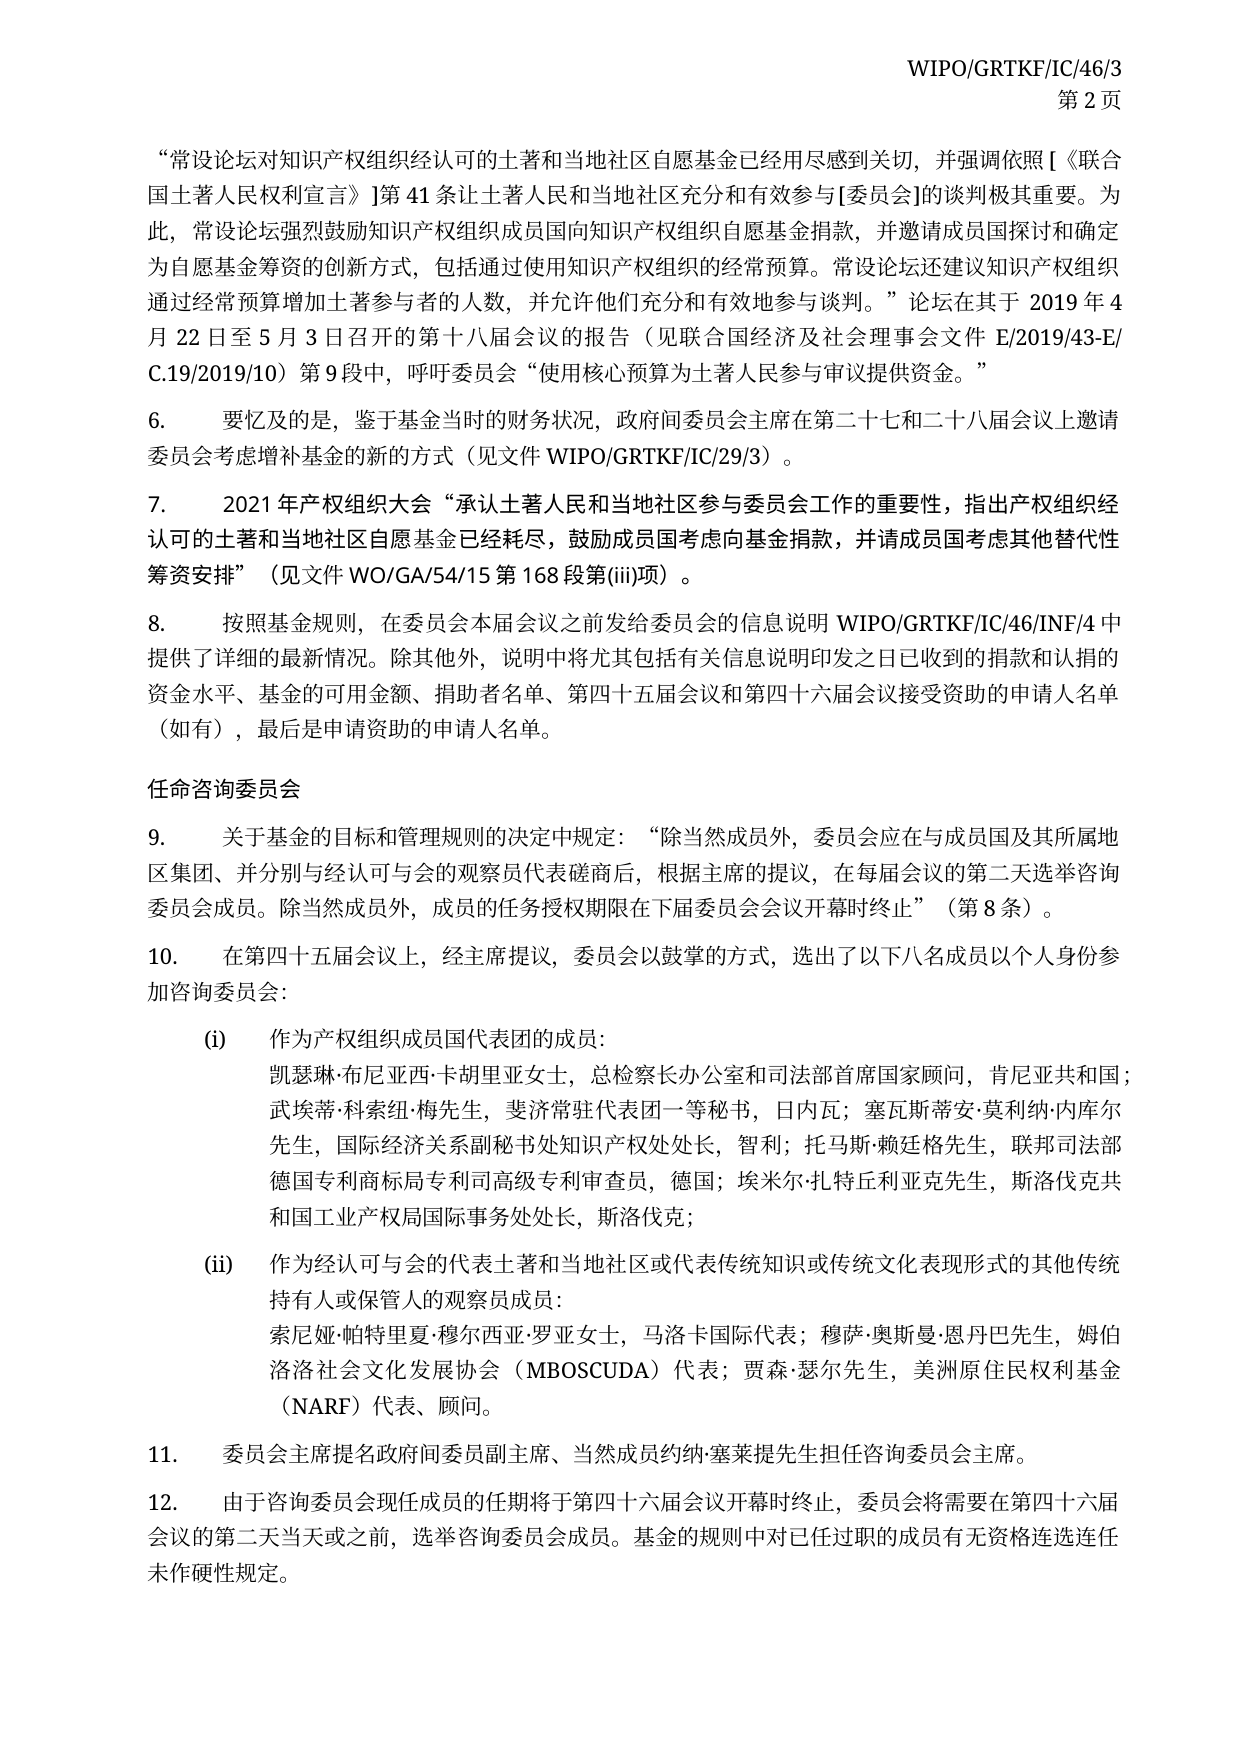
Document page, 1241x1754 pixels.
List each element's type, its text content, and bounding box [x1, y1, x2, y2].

list 作为经认可与会的代表土著和当地社区或代表传统知识或传统文化表现形式的其他传统持有人或保管人的观察员成员： 索尼娅·帕特里夏·穆尔西亚·罗亚女士，马洛卡国际代表；穆萨·奥斯曼·恩丹巴先生，姆伯洛洛社会文化发展协会（MBOSCUDA）代表；贾森·瑟尔先生，美洲原住民权利基金（NARF）代表、顾问。 [204, 1244, 1122, 1421]
list 在第四十五届会议上，经主席提议，委员会以鼓掌的方式，选出了以下八名成员以个人身份参加咨询委员会： [148, 935, 1122, 1006]
text 任命咨询委员会 [148, 769, 1122, 804]
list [148, 139, 1122, 387]
list 按照基金规则，在委员会本届会议之前发给委员会的信息说明WIPO/GRTKF/IC/46/INF/4中提供了详细的最新情况。除其他外，说明中将尤其包括有关信息说明印发之日已收到的捐款和认捐的资金水平、基金的可用金额、捐助者名单、第四十五届会议和第四十六届会议接受资助的申请人名单（如有），最后是申请资助的申请人名单。 [148, 602, 1122, 744]
list 要忆及的是，鉴于基金当时的财务状况，政府间委员会主席在第二十七和二十八届会议上邀请委员会考虑增补基金的新的方式（见文件WIPO/GRTKF/IC/29/3）。 [148, 400, 1122, 471]
list 委员会主席提名政府间委员副主席、当然成员约纳·塞莱提先生担任咨询委员会主席。 [148, 1433, 1122, 1469]
list 作为产权组织成员国代表团的成员： 凯瑟琳·布尼亚西·卡胡里亚女士，总检察长办公室和司法部首席国家顾问，肯尼亚共和国；武埃蒂·科索纽·梅先生，斐济常驻代表团一等秘书，日内瓦；塞瓦斯蒂安·莫利纳·内库尔先生，国际经济关系副秘书处知识产权处处长，智利；托马斯·赖廷格先生，联邦司法部德国专利商标局专利司高级专利审查员，德国；埃米尔·扎特丘利亚克先生，斯洛伐克共和国工业产权局国际事务处处长，斯洛伐克； [204, 1019, 1122, 1231]
list 2021年产权组织大会“承认土著人民和当地社区参与委员会工作的重要性，指出产权组织经认可的土著和当地社区自愿基金已经耗尽，鼓励成员国考虑向基金捐款，并请成员国考虑其他替代性筹资安排”（见文件WO/GA/54/15第168段第(iii)项）。 [148, 483, 1122, 589]
list 关于基金的目标和管理规则的决定中规定：“除当然成员外，委员会应在与成员国及其所属地区集团、并分别与经认可与会的观察员代表磋商后，根据主席的提议，在每届会议的第二天选举咨询委员会成员。除当然成员外，成员的任务授权期限在下届委员会会议开幕时终止”（第8条）。 [148, 817, 1122, 923]
list 由于咨询委员会现任成员的任期将于第四十六届会议开幕时终止，委员会将需要在第四十六届会议的第二天当天或之前，选举咨询委员会成员。基金的规则中对已任过职的成员有无资格连选连任未作硬性规定。 [148, 1481, 1122, 1587]
